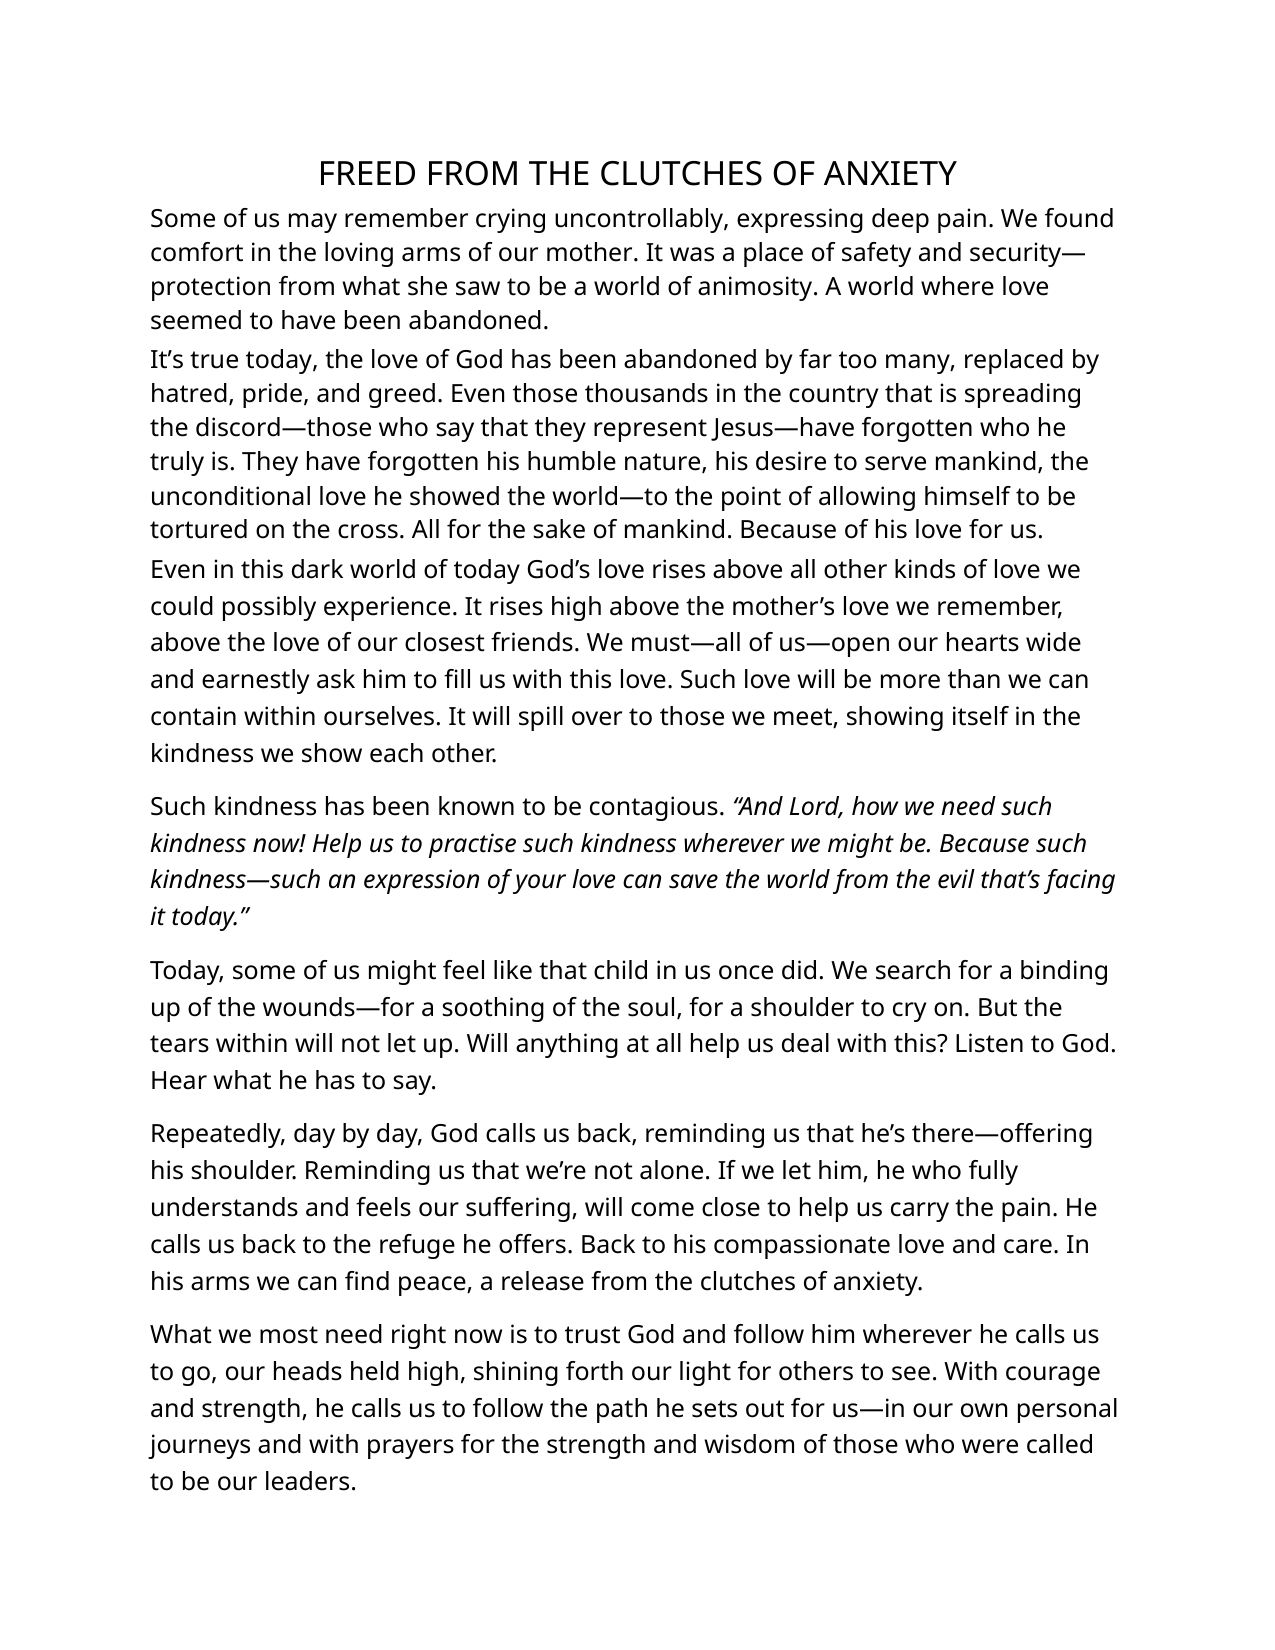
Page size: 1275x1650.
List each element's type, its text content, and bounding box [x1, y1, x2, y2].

text Today, some of us might feel like that child in us once did. We search for a binding up of the wounds—for a soothing of the soul, for a shoulder to cry on. But the tears within will not let up. Will anything at all help us deal with this? Listen to God. Hear what he has to say. [150, 952, 1125, 1097]
text FREED FROM THE CLUTCHES OF ANXIETY [150, 150, 1125, 195]
text Repeatedly, day by day, God calls us back, reminding us that he’s there—offering his shoulder. Reminding us that we’re not alone. If we let him, he who fully understands and feels our suffering, will come close to help us carry the pain. He calls us back to the refuge he offers. Back to his compassionate love and care. In his arms we can find peace, a release from the clutches of anxiety. [150, 1116, 1125, 1297]
text It’s true today, the love of God has been abandoned by far too many, replaced by hatred, pride, and greed. Even those thousands in the country that is spreading the discord—those who say that they represent Jesus—have forgotten who he truly is. They have forgotten his humble nature, his desire to serve mankind, the unconditional love he showed the world—to the point of allowing himself to be tortured on the cross. All for the sake of mankind. Because of his love for us. [150, 342, 1125, 546]
text Such kindness has been known to be contagious. “And Lord, how we need such kindness now! Help us to practise such kindness wherever we might be. Because such kindness—such an expression of your love can save the world from the evil that’s facing it today.” [150, 789, 1125, 933]
text Even in this dark world of today God’s love rises above all other kinds of love we could possibly experience. It rises high above the mother’s love we remember, above the love of our closest friends. We must—all of us—open our hearts wide and earnestly ask him to fill us with this love. Such love will be more than we can contain within ourselves. It will spill over to those we meet, showing itself in the kindness we show each other. [150, 551, 1125, 769]
text Some of us may remember crying uncontrollably, expressing deep pain. We found comfort in the loving arms of our mother. It was a place of safety and security—protection from what she saw to be a world of animosity. A world where love seemed to have been abandoned. [150, 201, 1125, 337]
text What we most need right now is to trust God and follow him wherever he calls us to go, our heads held high, shining forth our light for others to see. With courage and strength, he calls us to follow the path he sets out for us—in our own personal journeys and with prayers for the strength and wisdom of those who were called to be our leaders. [150, 1317, 1125, 1498]
